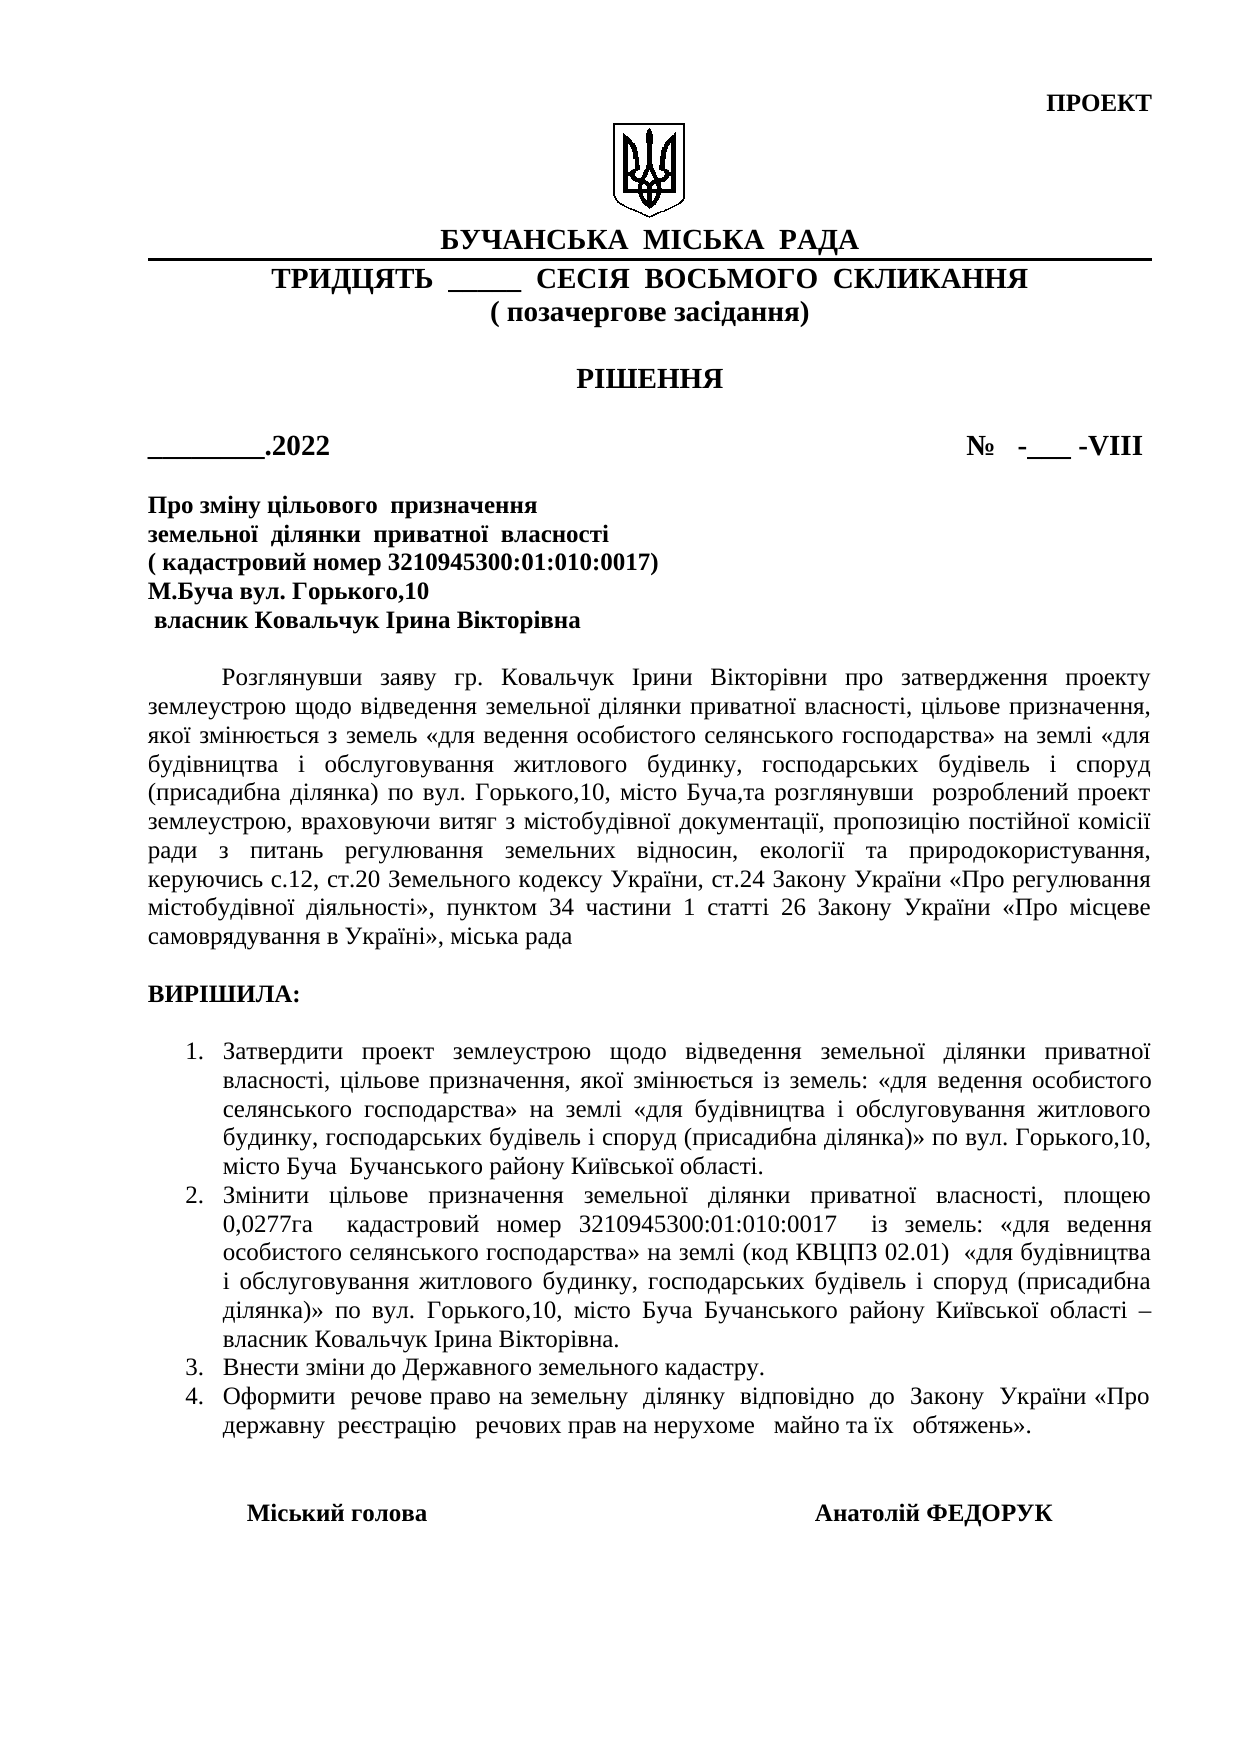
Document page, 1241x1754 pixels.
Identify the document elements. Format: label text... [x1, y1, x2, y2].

text Міський голова Анатолій ФЕДОРУК [148, 1498, 1152, 1527]
text Розглянувши заяву гр. Ковальчук Ірини Вікторівни про затвердження проекту землеустрою щодо відведення земельної ділянки приватної власності, цільове призначення, якої змінюється з земель «для ведення особистого селянського господарства» на землі «для будівництва і обслуговування житлового будинку, господарських будівель і споруд (присадибна ділянка) по вул. Горького,10, місто Буча,та розглянувши розроблений проект землеустрою, враховуючи витяг з містобудівної документації, пропозицію постійної комісії ради з питань регулювання земельних відносин, екології та природокористування, керуючись с.12, ст.20 Земельного кодексу України, ст.24 Закону України «Про регулювання містобудівної діяльності», пунктом 34 частини 1 статті 26 Закону України «Про місцеве самоврядування в Україні», міська рада [148, 662, 1152, 950]
text БУЧАНСЬКА МІСЬКА РАДА [148, 222, 1152, 258]
text земельної ділянки приватної власності [148, 519, 1152, 547]
list Оформити речове право на земельну ділянку відповідно до Закону України «Про державну реєстрацію речових прав на нерухоме майно та їх обтяжень». [185, 1381, 1152, 1439]
list Затвердити проект землеустрою щодо відведення земельної ділянки приватної власності, цільове призначення, якої змінюється із земель: «для ведення особистого селянського господарства» на землі «для будівництва і обслуговування житлового будинку, господарських будівель і споруд (присадибна ділянка)» по вул. Горького,10, місто Буча Бучанського району Київської області. [185, 1036, 1152, 1180]
text ________.2022 № -___ -VІІІ [148, 428, 1152, 462]
text ВИРІШИЛА: [148, 979, 1152, 1007]
text ТРИДЦЯТЬ _____ СЕСІЯ ВОСЬМОГО СКЛИКАННЯ [148, 261, 1152, 294]
text власник Ковальчук Ірина Вікторівна [148, 605, 1152, 634]
text М.Буча вул. Горького,10 [148, 576, 1152, 605]
text Про зміну цільового призначення [148, 490, 1152, 519]
list Внести зміни до Державного земельного кадастру. [185, 1352, 1152, 1381]
text ( позачергове засідання) [148, 294, 1152, 328]
text ( кадастровий номер 3210945300:01:010:0017) [148, 547, 1152, 576]
text РІШЕННЯ [148, 361, 1152, 395]
list Змінити цільове призначення земельної ділянки приватної власності, площею 0,0277га кадастровий номер 3210945300:01:010:0017 із земель: «для ведення особистого селянського господарства» на землі (код КВЦПЗ 02.01) «для будівництва і обслуговування житлового будинку, господарських будівель і споруд (присадибна ділянка)» по вул. Горького,10, місто Буча Бучанського району Київської області – власник Ковальчук Ірина Вікторівна. [185, 1180, 1152, 1352]
text ПРОЕКТ [148, 88, 1152, 117]
